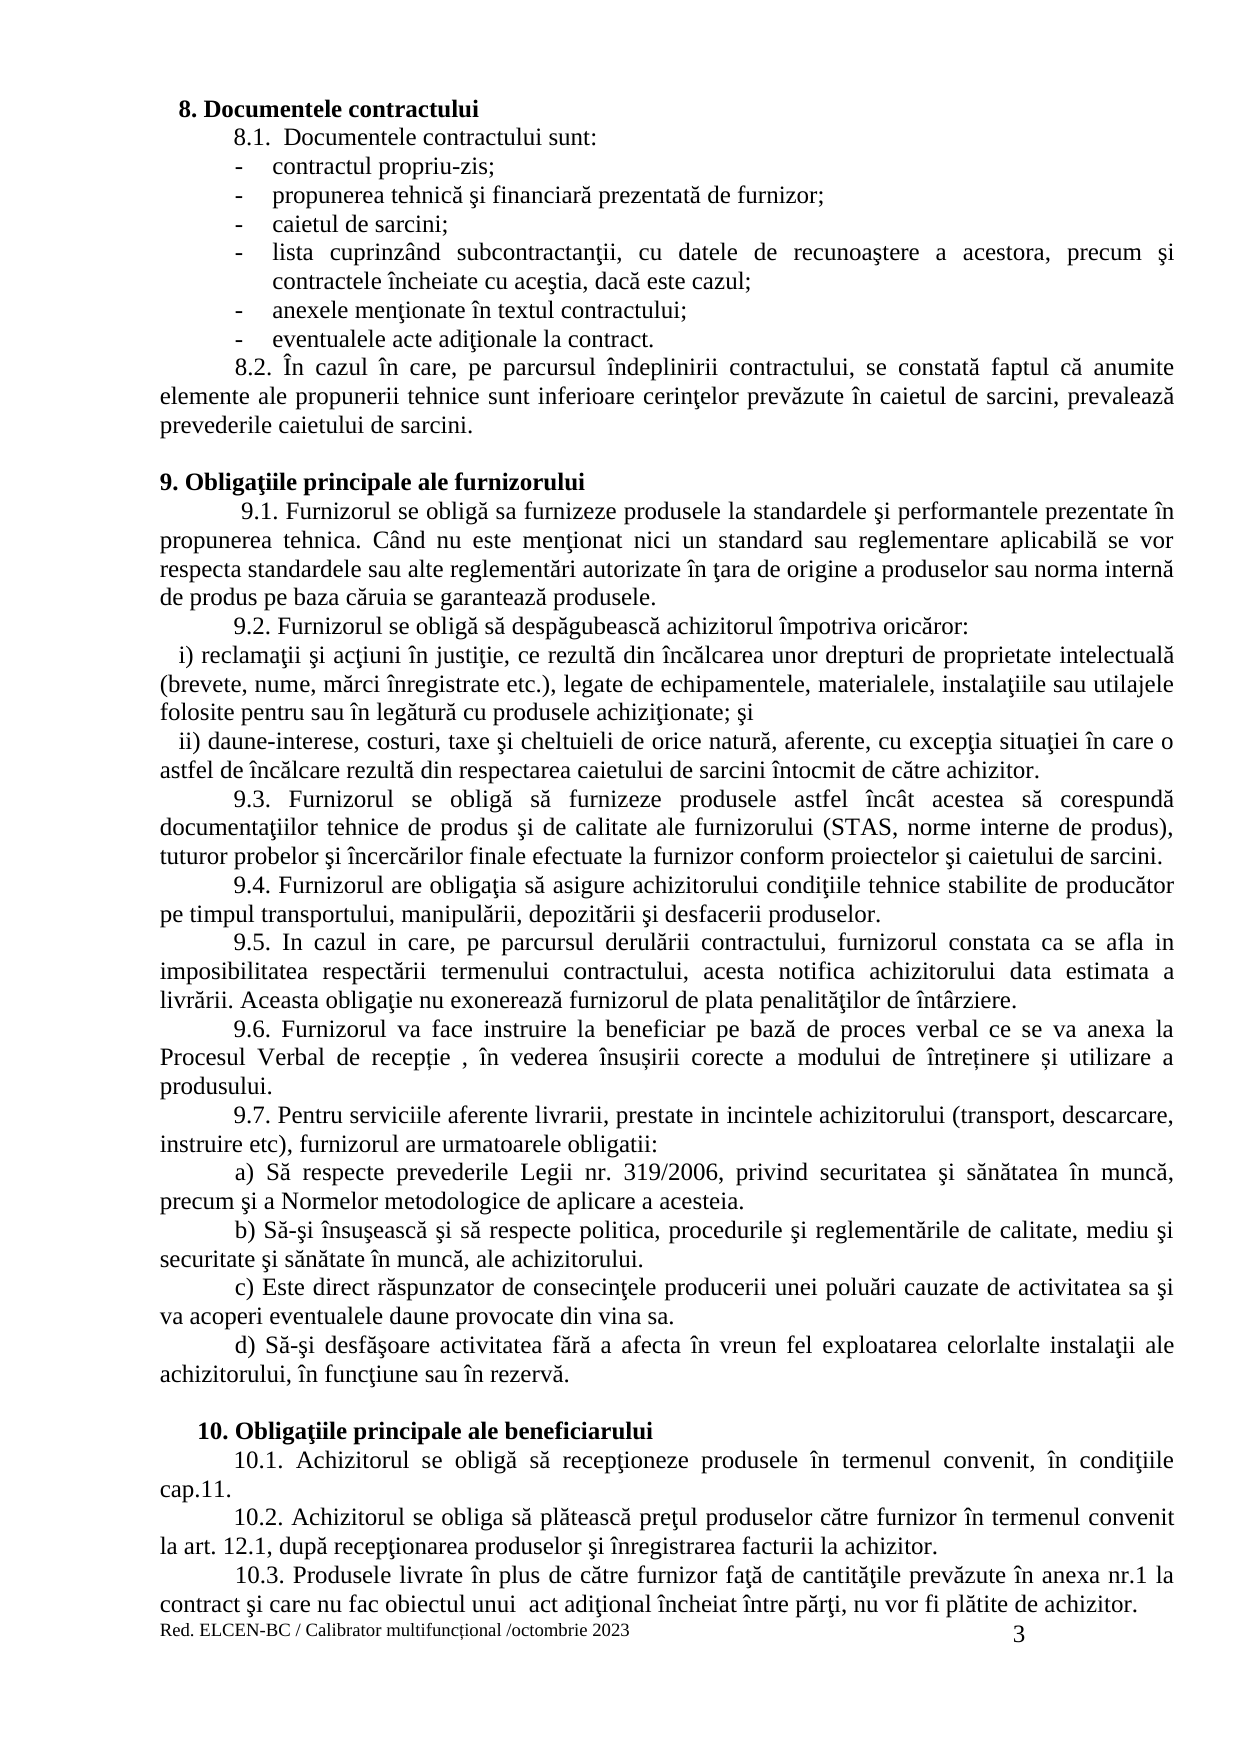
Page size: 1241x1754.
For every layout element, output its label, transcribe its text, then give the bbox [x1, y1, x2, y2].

text 9.2. Furnizorul se obligă să despăgubească achizitorul împotriva oricăror: [159, 611, 1175, 640]
text 8. Documentele contractului [159, 94, 1175, 122]
text 9. Obligaţiile principale ale furnizorului [159, 467, 1175, 496]
text b) Să-şi însuşească şi să respecte politica, procedurile şi reglementările de calitate, mediu şi securitate şi sănătate în muncă, ale achizitorului. [159, 1215, 1175, 1272]
text 8.1. Documentele contractului sunt: [159, 122, 1175, 151]
text c) Este direct răspunzator de consecinţele producerii unei poluări cauzate de activitatea sa şi va acoperi eventualele daune provocate din vina sa. [159, 1272, 1175, 1330]
text a) Să respecte prevederile Legii nr. 319/2006, privind securitatea şi sănătatea în muncă, precum şi a Normelor metodologice de aplicare a acesteia. [159, 1157, 1175, 1215]
text d) Să-şi desfăşoare activitatea fără a afecta în vreun fel exploatarea celorlalte instalaţii ale achizitorului, în funcţiune sau în rezervă. [159, 1330, 1175, 1387]
text 9.6. Furnizorul va face instruire la beneficiar pe bază de proces verbal ce se va anexa la Procesul Verbal de recepție , în vederea însușirii corecte a modului de întreținere și utilizare a produsului. [159, 1014, 1175, 1100]
text i) reclamaţii şi acţiuni în justiţie, ce rezultă din încălcarea unor drepturi de proprietate intelectuală (brevete, nume, mărci înregistrate etc.), legate de echipamentele, materialele, instalaţiile sau utilajele folosite pentru sau în legătură cu produsele achiziţionate; şi [159, 640, 1175, 726]
text 8.2. În cazul în care, pe parcursul îndeplinirii contractului, se constată faptul că anumite elemente ale propunerii tehnice sunt inferioare cerinţelor prevăzute în caietul de sarcini, prevalează prevederile caietului de sarcini. [159, 352, 1175, 439]
text 10. Obligaţiile principale ale beneficiarului [159, 1416, 1175, 1445]
text 10.1. Achizitorul se obligă să recepţioneze produsele în termenul convenit, în condiţiile cap.11. [159, 1445, 1175, 1502]
text 9.3. Furnizorul se obligă să furnizeze produsele astfel încât acestea să corespundă documentaţiilor tehnice de produs şi de calitate ale furnizorului (STAS, norme interne de produs), tuturor probelor şi încercărilor finale efectuate la furnizor conform proiectelor şi caietului de sarcini. [159, 784, 1175, 870]
list eventualele acte adiţionale la contract. [234, 324, 1175, 352]
list caietul de sarcini; [234, 209, 1175, 237]
text 9.1. Furnizorul se obligă sa furnizeze produsele la standardele şi performantele prezentate în propunerea tehnica. Când nu este menţionat nici un standard sau reglementare aplicabilă se vor respecta standardele sau alte reglementări autorizate în ţara de origine a produselor sau norma internă de produs pe baza căruia se garantează produsele. [159, 496, 1175, 611]
text 9.4. Furnizorul are obligaţia să asigure achizitorului condiţiile tehnice stabilite de producător pe timpul transportului, manipulării, depozitării şi desfacerii produselor. [159, 870, 1175, 927]
list propunerea tehnică şi financiară prezentată de furnizor; [234, 180, 1175, 209]
list contractul propriu-zis; [234, 151, 1175, 180]
text 10.2. Achizitorul se obliga să plătească preţul produselor către furnizor în termenul convenit la art. 12.1, după recepţionarea produselor şi înregistrarea facturii la achizitor. [159, 1502, 1175, 1560]
list lista cuprinzând subcontractanţii, cu datele de recunoaştere a acestora, precum şi contractele încheiate cu aceştia, dacă este cazul; [234, 237, 1175, 295]
text ii) daune-interese, costuri, taxe şi cheltuieli de orice natură, aferente, cu excepţia situaţiei în care o astfel de încălcare rezultă din respectarea caietului de sarcini întocmit de către achizitor. [159, 726, 1175, 784]
text 9.7. Pentru serviciile aferente livrarii, prestate in incintele achizitorului (transport, descarcare, instruire etc), furnizorul are urmatoarele obligatii: [159, 1100, 1175, 1157]
text 9.5. In cazul in care, pe parcursul derulării contractului, furnizorul constata ca se afla in imposibilitatea respectării termenului contractului, acesta notifica achizitorului data estimata a livrării. Aceasta obligaţie nu exonerează furnizorul de plata penalităţilor de întârziere. [159, 927, 1175, 1014]
list anexele menţionate în textul contractului; [234, 295, 1175, 324]
text 10.3. Produsele livrate în plus de către furnizor faţă de cantităţile prevăzute în anexa nr.1 la contract şi care nu fac obiectul unui act adiţional încheiat între părţi, nu vor fi plătite de achizitor. [159, 1560, 1175, 1617]
